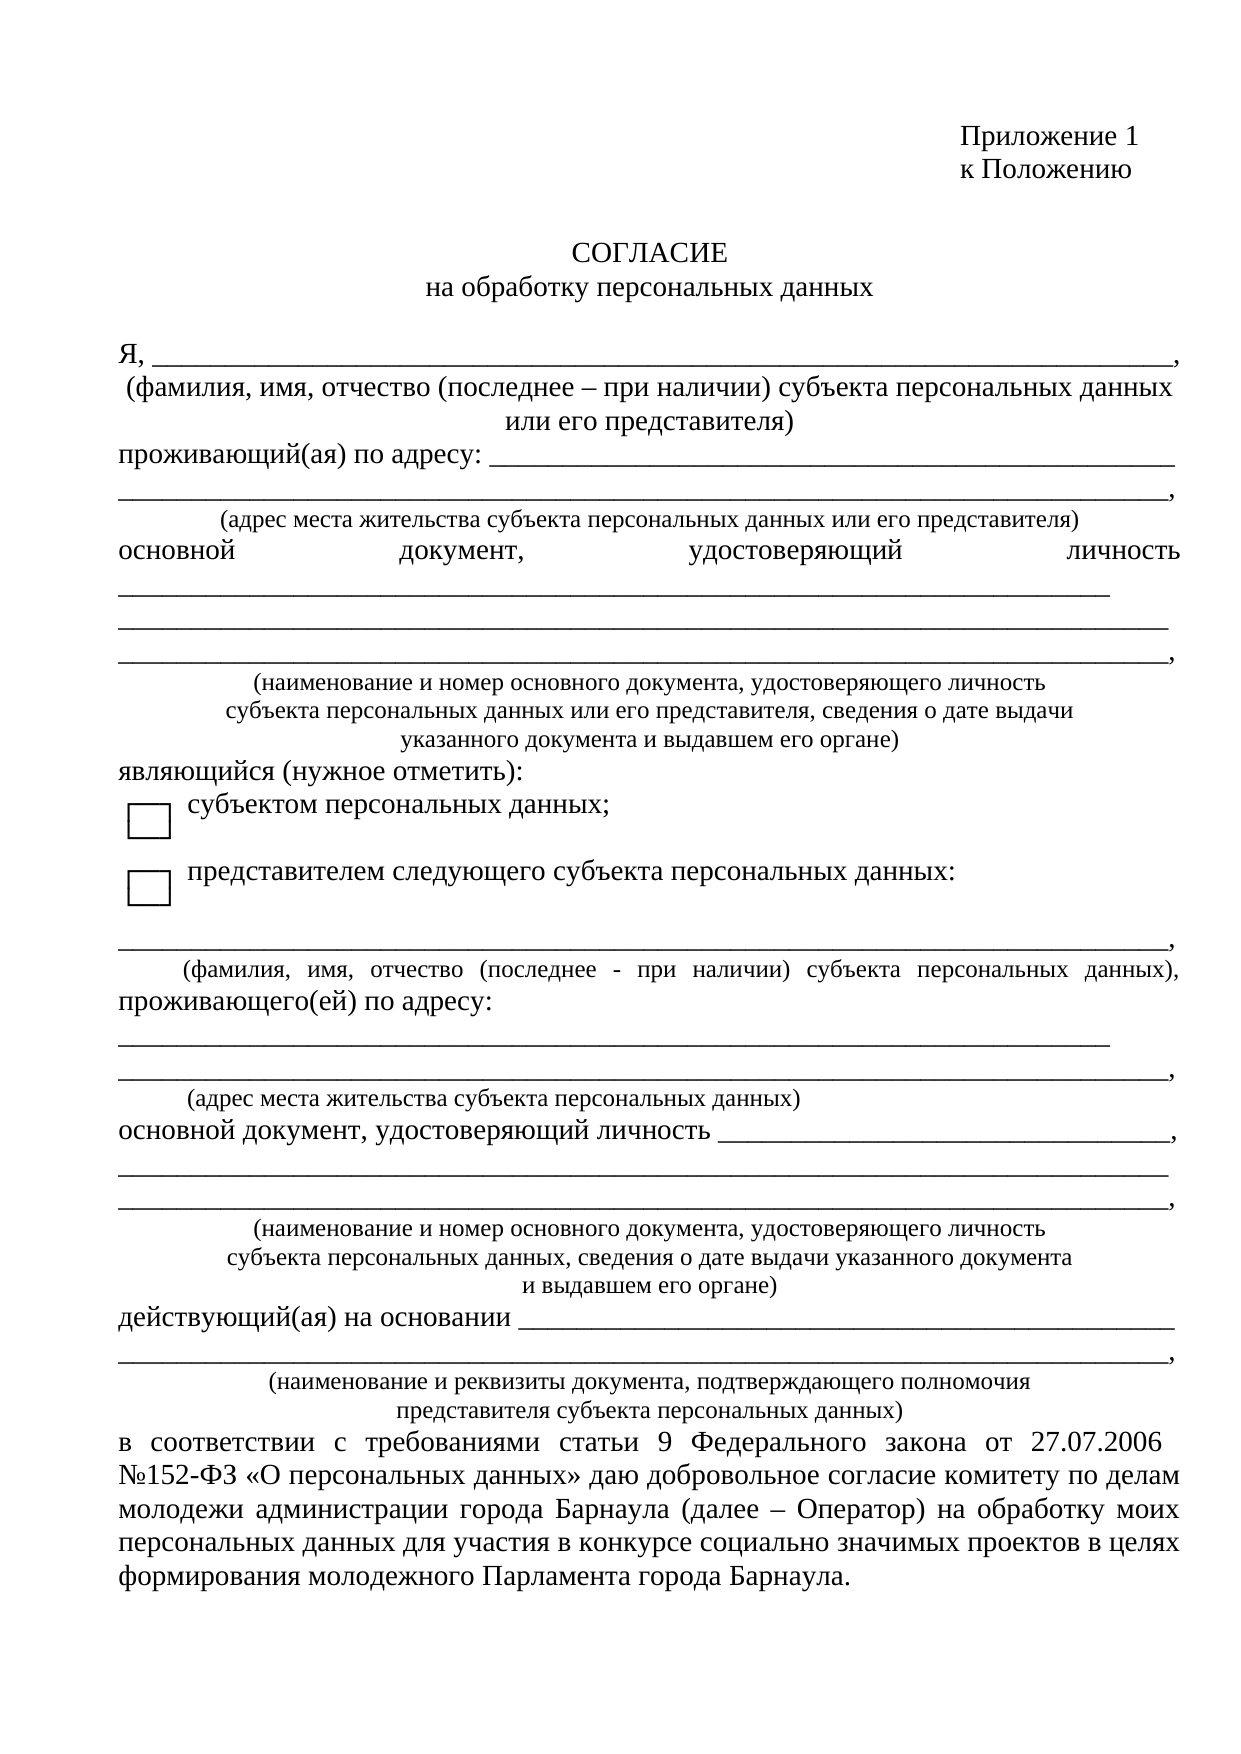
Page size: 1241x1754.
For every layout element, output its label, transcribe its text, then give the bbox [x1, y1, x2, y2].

text СОГЛАСИЕ [118, 235, 1181, 269]
text (фамилия, имя, отчество (последнее – при наличии) субъекта персональных данных или его представителя) [118, 369, 1181, 437]
text проживающий(ая) по адресу: _______________________________________________ [118, 437, 1181, 470]
text и выдавшем его органе) [118, 1270, 1181, 1299]
text (наименование и номер основного документа, удостоверяющего личность [118, 1213, 1181, 1242]
text ________________________________________________________________________, [118, 1333, 1181, 1366]
text (фамилия, имя, отчество (последнее - при наличии) субъекта персональных данных), проживающего(ей) по адресу: [118, 954, 1181, 1016]
text основной документ, удостоверяющий личность _______________________________, [118, 1112, 1181, 1146]
text основной документ, удостоверяющий личность ____________________________________________________________________ [118, 532, 1181, 599]
text ________________________________________________________________________, [118, 633, 1181, 667]
text в соответствии с требованиями статьи 9 Федерального закона от 27.07.2006 №152-ФЗ «О персональных данных» даю добровольное согласие комитету по делам молодежи администрации города Барнаула (далее – Оператор) на обработку моих персональных данных для участия в конкурсе социально значимых проектов в целях формирования молодежного Парламента города Барнаула. [118, 1424, 1181, 1591]
text субъекта персональных данных или его представителя, сведения о дате выдачи [118, 695, 1181, 724]
text представителя субъекта персональных данных) [118, 1395, 1181, 1424]
text ________________________________________________________________________, [118, 1179, 1181, 1213]
text ┌─┐ представителем следующего субъекта персональных данных: [118, 853, 1181, 887]
text к Положению [960, 152, 1181, 185]
text (наименование и номер основного документа, удостоверяющего личность [118, 667, 1181, 695]
text ________________________________________________________________________, [118, 921, 1181, 954]
text └─┘ [118, 820, 1181, 853]
text субъекта персональных данных, сведения о дате выдачи указанного документа [118, 1242, 1181, 1270]
text действующий(ая) на основании _____________________________________________ [118, 1299, 1181, 1333]
text являющийся (нужное отметить): [118, 753, 1181, 786]
text ________________________________________________________________________, [118, 470, 1181, 504]
text (адрес места жительства субъекта персональных данных) [118, 1083, 1181, 1112]
text на обработку персональных данных [118, 269, 1181, 302]
text (наименование и реквизиты документа, подтверждающего полномочия [118, 1366, 1181, 1395]
text └─┘ [118, 887, 1181, 921]
text Приложение 1 [960, 118, 1181, 152]
text (адрес места жительства субъекта персональных данных или его представителя) [118, 504, 1181, 532]
text ________________________________________________________________________ [118, 599, 1181, 633]
text Я, ______________________________________________________________________, [118, 336, 1181, 369]
text ________________________________________________________________________ [118, 1146, 1181, 1179]
text указанного документа и выдавшем его органе) [118, 724, 1181, 753]
text ________________________________________________________________________, [118, 1050, 1181, 1083]
text ____________________________________________________________________ [118, 1016, 1181, 1050]
text ┌─┐ субъектом персональных данных; [118, 786, 1181, 820]
